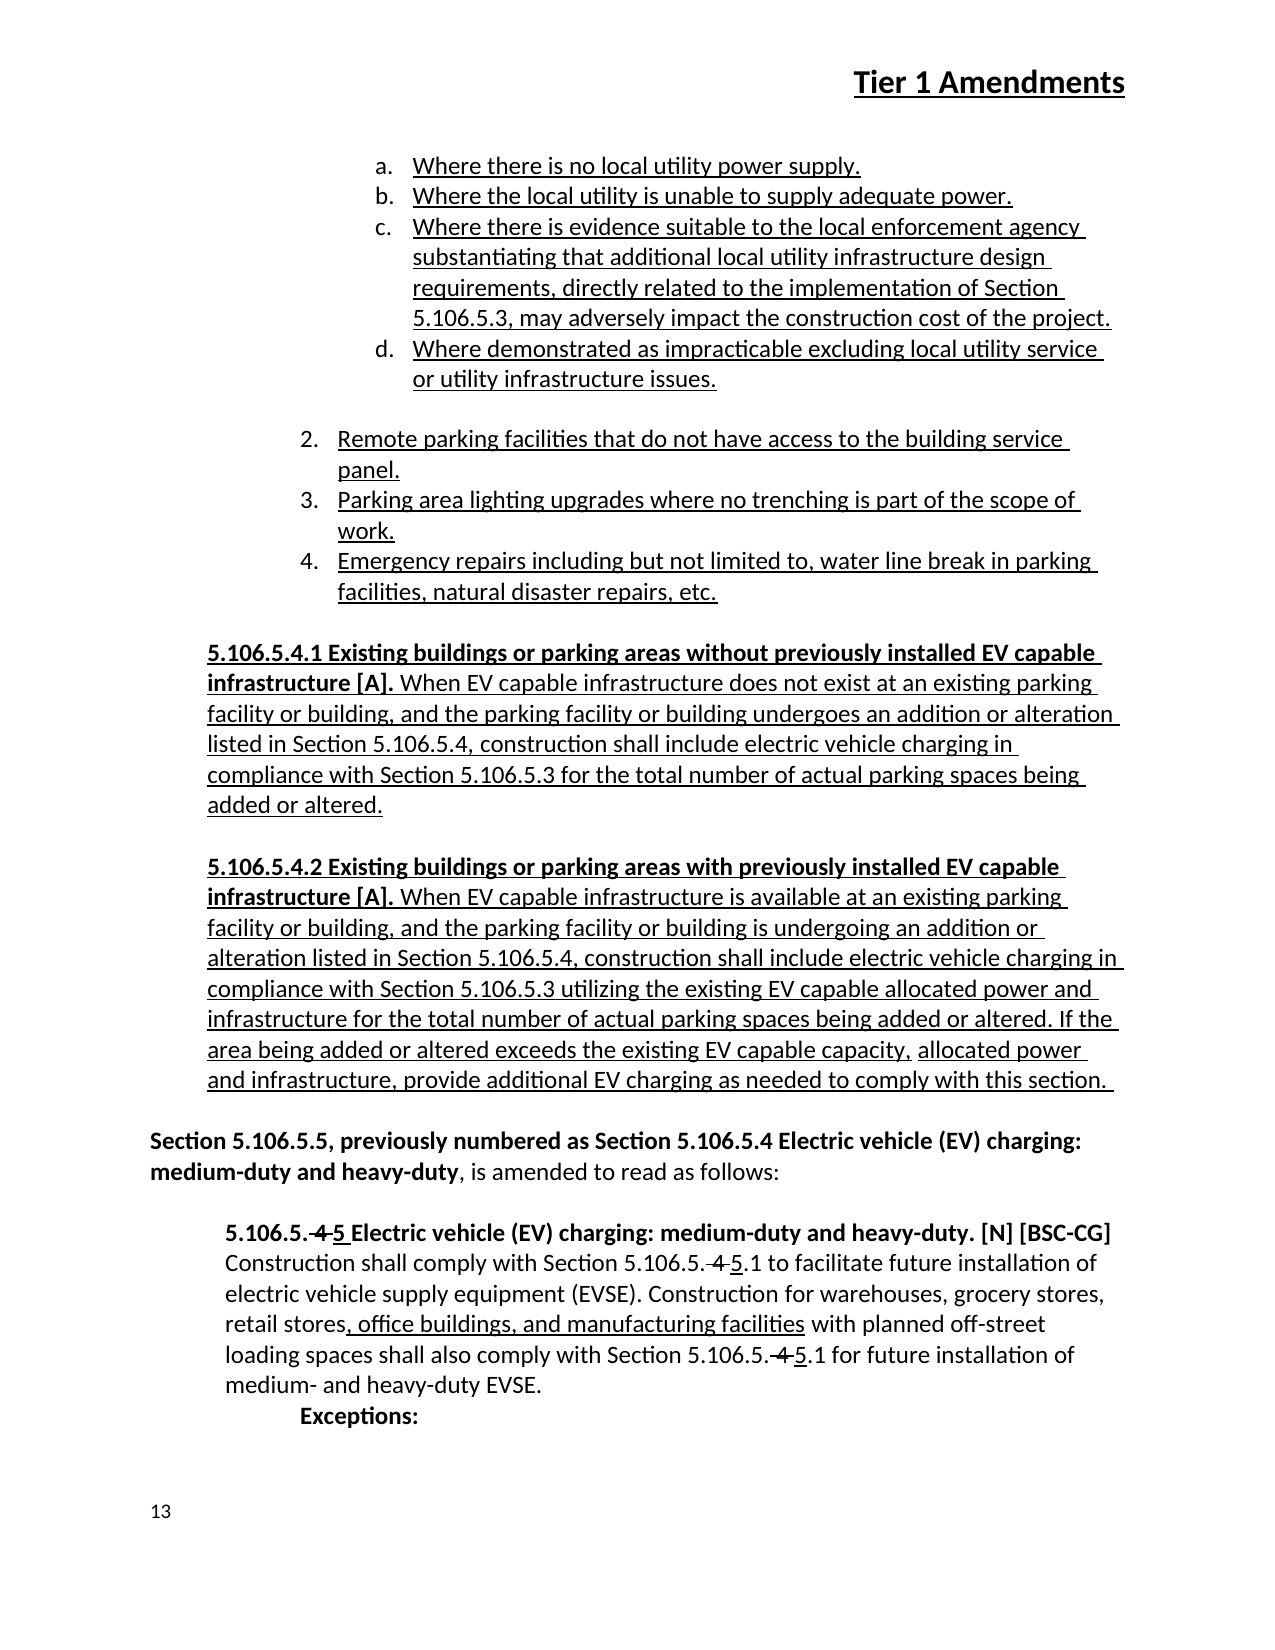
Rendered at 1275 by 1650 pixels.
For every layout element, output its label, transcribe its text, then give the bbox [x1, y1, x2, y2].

text 5.106.5.4.2 Existing buildings or parking areas with previously installed EV capable infrastructure [A]. When EV capable infrastructure is available at an existing parking facility or building, and the parking facility or building is undergoing an addition or alteration listed in Section 5.106.5.4, construction shall include electric vehicle charging in compliance with Section 5.106.5.3 utilizing the existing EV capable allocated power and infrastructure for the total number of actual parking spaces being added or altered. If the area being added or altered exceeds the existing EV capable capacity, allocated power and infrastructure, provide additional EV charging as needed to comply with this section. [207, 851, 1125, 1095]
text 5.106.5. 4 5 Electric vehicle (EV) charging: medium-duty and heavy-duty. [N] [BSC-CG] Construction shall comply with Section 5.106.5. 4 5.1 to facilitate future installation of electric vehicle supply equipment (EVSE). Construction for warehouses, grocery stores, retail stores, office buildings, and manufacturing facilities with planned off-street loading spaces shall also comply with Section 5.106.5. 4 5.1 for future installation of medium- and heavy-duty EVSE. [225, 1217, 1125, 1400]
list Where the local utility is unable to supply adequate power. [375, 181, 1125, 211]
list Emergency repairs including but not limited to, water line break in parking facilities, natural disaster repairs, etc. [300, 545, 1125, 606]
text Exceptions: [300, 1400, 1125, 1431]
text 5.106.5.4.1 Existing buildings or parking areas without previously installed EV capable infrastructure [A]. When EV capable infrastructure does not exist at an existing parking facility or building, and the parking facility or building undergoes an addition or alteration listed in Section 5.106.5.4, construction shall include electric vehicle charging in compliance with Section 5.106.5.3 for the total number of actual parking spaces being added or altered. [207, 637, 1125, 820]
list Remote parking facilities that do not have access to the building service panel. [300, 423, 1125, 484]
list Where there is evidence suitable to the local enforcement agency substantiating that additional local utility infrastructure design requirements, directly related to the implementation of Section 5.106.5.3, may adversely impact the construction cost of the project. [375, 211, 1125, 333]
list Parking area lighting upgrades where no trenching is part of the scope of work. [300, 484, 1125, 545]
list Where there is no local utility power supply. [375, 150, 1125, 181]
list Where demonstrated as impracticable excluding local utility service or utility infrastructure issues. [375, 333, 1125, 394]
text Section 5.106.5.5, previously numbered as Section 5.106.5.4 Electric vehicle (EV) charging: medium-duty and heavy-duty, is amended to read as follows: [150, 1125, 1125, 1186]
